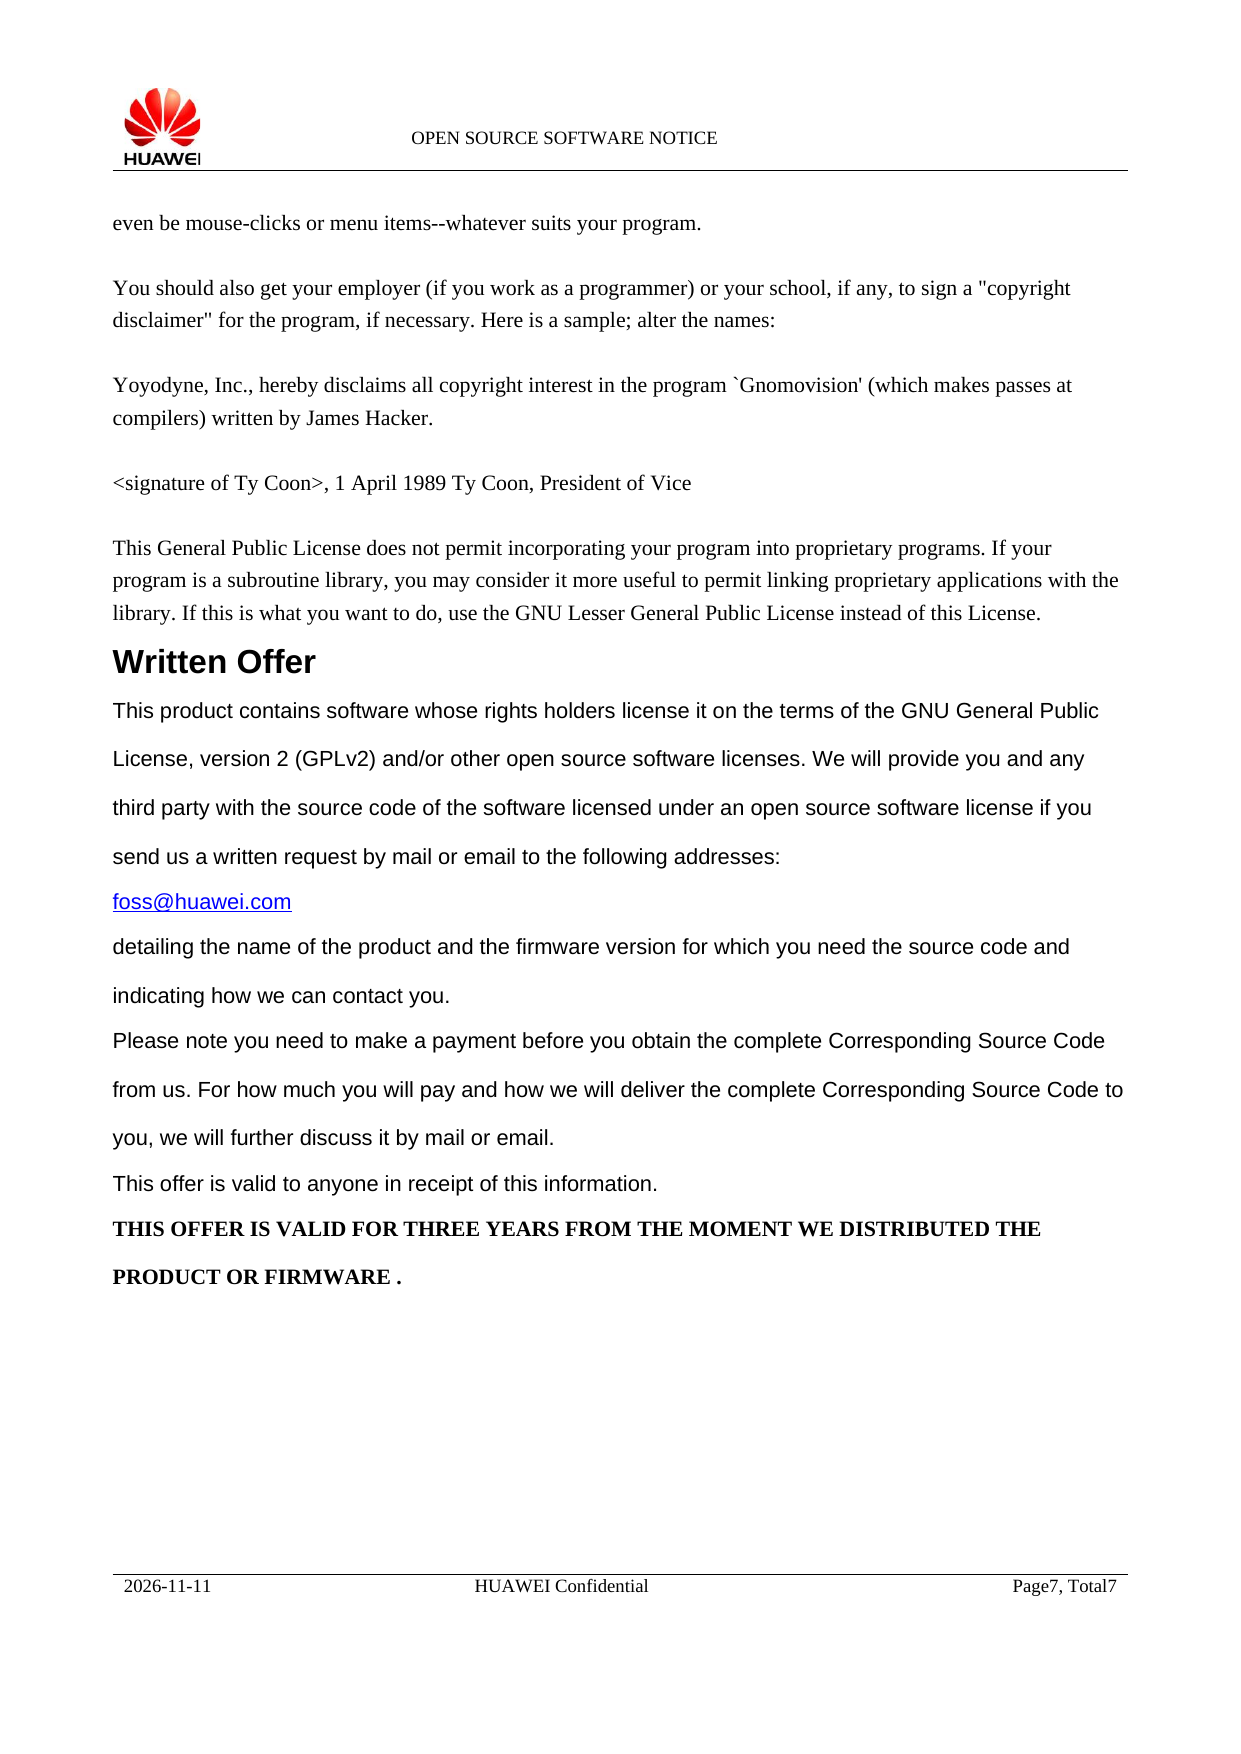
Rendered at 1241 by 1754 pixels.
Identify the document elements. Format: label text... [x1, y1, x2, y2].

text Please note you need to make a payment before you obtain the complete Corresponding Source Code from us. For how much you will pay and how we will deliver the complete Corresponding Source Code to you, we will further discuss it by mail or email. [112, 1024, 1128, 1154]
text foss@huawei.com [112, 885, 1128, 918]
text This offer is valid for three years from the moment we distributed the product or firmware . [112, 1212, 1128, 1293]
text Written Offer [112, 629, 1128, 694]
text detailing the name of the product and the firmware version for which you need the source code and indicating how we can contact you. [112, 930, 1128, 1012]
text This offer is valid to anyone in receipt of this information. [112, 1167, 1128, 1199]
text This product contains software whose rights holders license it on the terms of the GNU General Public License, version 2 (GPLv2) and/or other open source software licenses. We will provide you and any third party with the source code of the software licensed under an open source software license if you send us a written request by mail or email to the following addresses: [112, 694, 1128, 873]
picture [124, 88, 201, 165]
